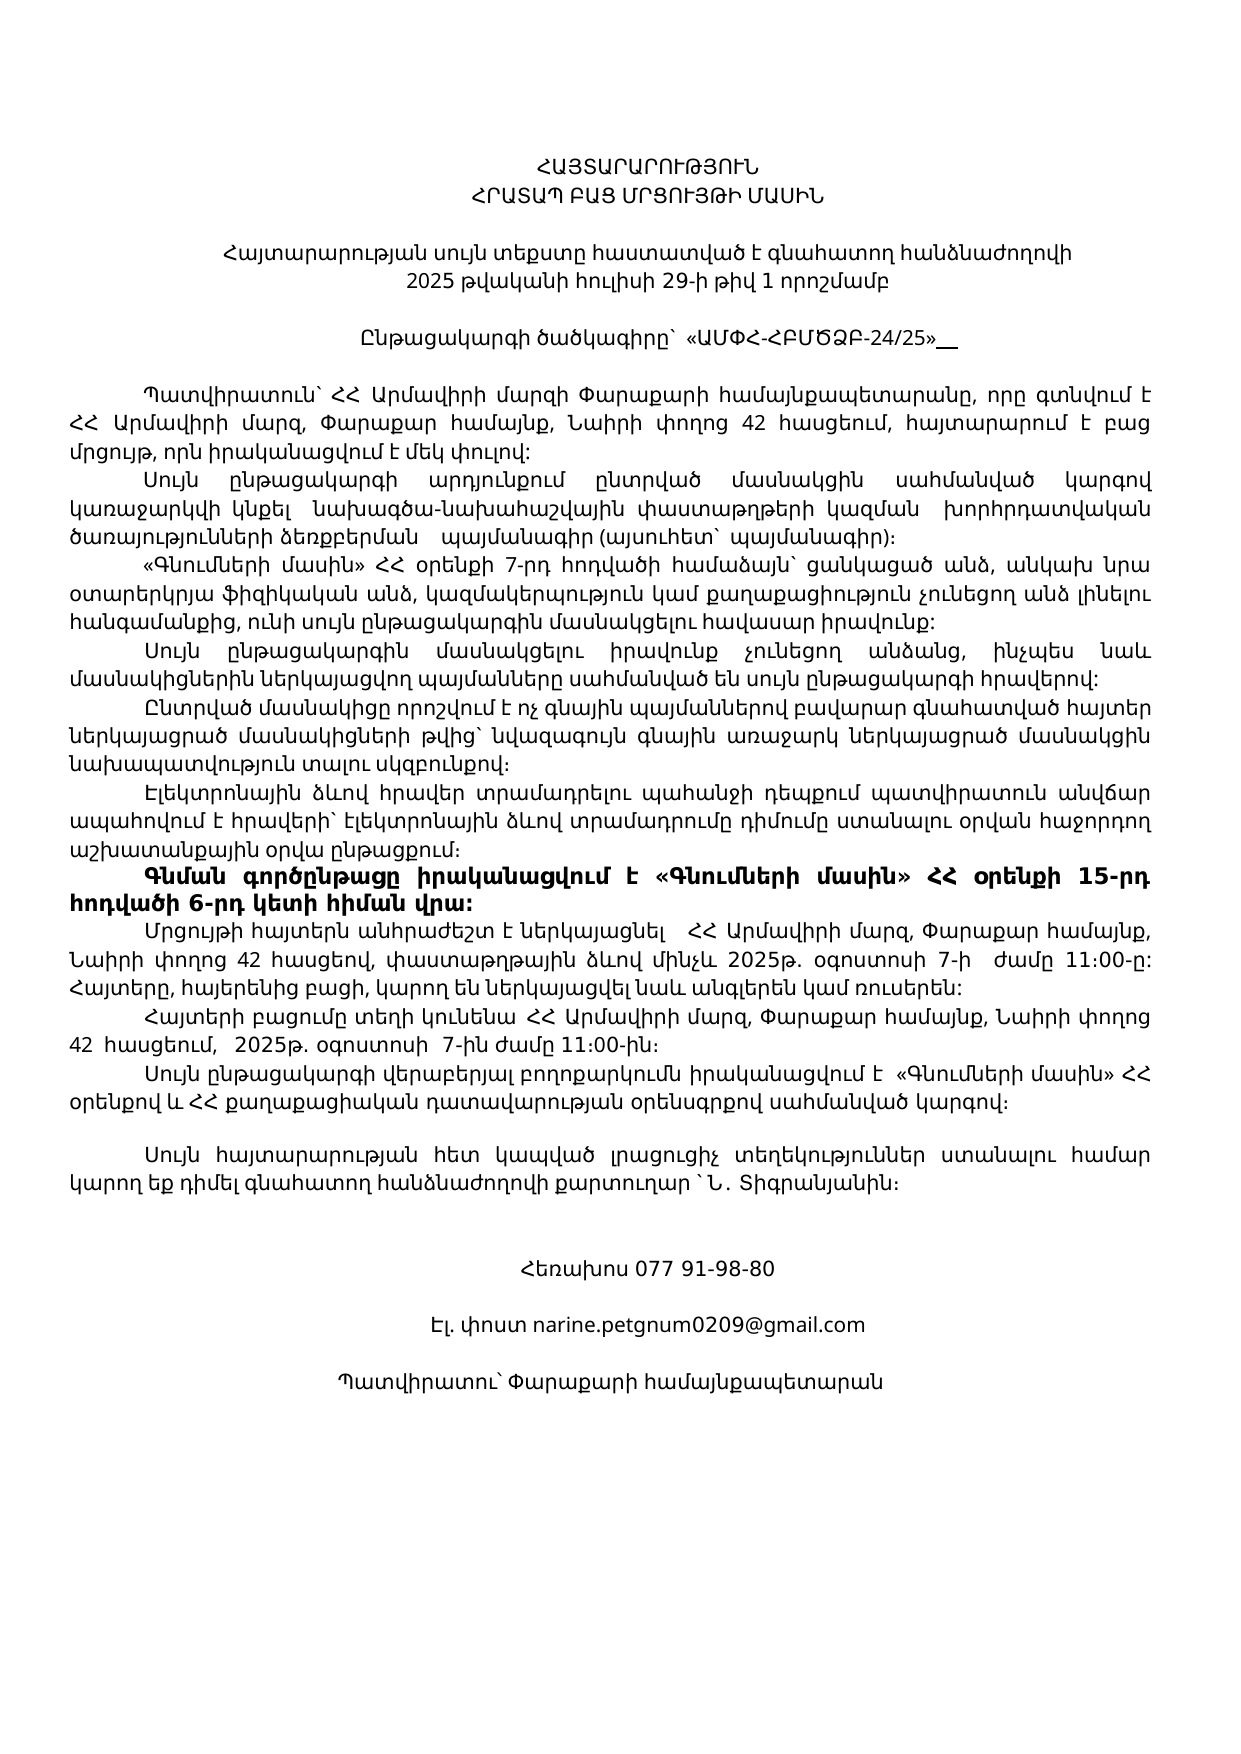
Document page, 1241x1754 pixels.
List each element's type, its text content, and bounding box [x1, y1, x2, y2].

text Էլեկտրոնային ձևով հրավեր տրամադրելու պահանջի դեպքում պատվիրատուն անվճար ապահովում է հրավերի` էլեկտրոնային ձևով տրամադրումը դիմումը ստանալու օրվան հաջորդող աշխատանքային օրվա ընթացքում։ [69, 778, 1152, 863]
text Մրցույթի հայտերն անհրաժեշտ է ներկայացնել ՀՀ Արմավիրի մարզ, Փարաքար համայնք, Նաիրի փողոց 42 հասցեով, փաստաթղթային ձևով մինչև 2025թ․ օգոստոսի 7-ի ժամը 11։00-ը: Հայտերը, հայերենից բացի, կարող են ներկայացվել նաև անգլերեն կամ ռուսերեն: [69, 917, 1152, 1002]
text Հայտարարության սույն տեքստը հաստատված է գնահատող հանձնաժողովի [69, 238, 1152, 266]
text ՀԱՅՏԱՐԱՐՈՒԹՅՈՒՆ [69, 152, 1152, 181]
text «Գնումների մասին» ՀՀ օրենքի 7-րդ հոդվածի համաձայն` ցանկացած անձ, անկախ նրա օտարերկրյա ֆիզիկական անձ, կազմակերպություն կամ քաղաքացիություն չունեցող անձ լինելու հանգամանքից, ունի սույն ընթացակարգին մասնակցելու հավասար իրավունք: [69, 551, 1152, 636]
text 2025 թվականի հուլիսի 29-ի թիվ 1 որոշմամբ [69, 266, 1152, 294]
text Սույն ընթացակարգին մասնակցելու իրավունք չունեցող անձանց, ինչպես նաև մասնակիցներին ներկայացվող պայմանները սահմանված են սույն ընթացակարգի հրավերով: [69, 636, 1152, 693]
text ՀՐԱՏԱՊ ԲԱՑ ՄՐՑՈՒՅԹԻ ՄԱՍԻՆ [69, 181, 1152, 209]
text Պատվիրատու՝ Փարաքարի համայնքապետարան [69, 1367, 1152, 1396]
text Ընթացակարգի ծածկագիրը` «ԱՄՓՀ-ՀԲՄԾՁԲ-24/25» [69, 323, 1152, 351]
text Սույն ընթացակարգի վերաբերյալ բողոքարկումն իրականացվում է «Գնումների մասին» ՀՀ օրենքով և ՀՀ քաղաքացիական դատավարության օրենսգրքով սահմանված կարգով։ [69, 1059, 1152, 1116]
text Պատվիրատուն` ՀՀ Արմավիրի մարզի Փարաքարի համայնքապետարանը, որը գտնվում է ՀՀ Արմավիրի մարզ, Փարաքար համայնք, Նաիրի փողոց 42 հասցեում, հայտարարում է բաց մրցույթ, որն իրականացվում է մեկ փուլով: [69, 380, 1152, 465]
text Գնման գործընթացը իրականացվում է «Գնումների մասին» ՀՀ օրենքի 15-րդ հոդվածի 6-րդ կետի հիման վրա։ [69, 863, 1152, 917]
text Սույն հայտարարության հետ կապված լրացուցիչ տեղեկություններ ստանալու համար կարող եք դիմել գնահատող հանձնաժողովի քարտուղար ` Ն․ Տիգրանյանին։ [69, 1140, 1152, 1197]
text Ընտրված մասնակիցը որոշվում է ոչ գնային պայմաններով բավարար գնահատված հայտեր ներկայացրած մասնակիցների թվից` նվազագույն գնային առաջարկ ներկայացրած մասնակցին նախապատվություն տալու սկզբունքով։ [69, 693, 1152, 778]
text Հեռախոս 077 91-98-80 [69, 1254, 1152, 1282]
text Էլ. փոստ narine.petgnum0209@gmail.com [69, 1311, 1152, 1339]
text Հայտերի բացումը տեղի կունենա ՀՀ Արմավիրի մարզ, Փարաքար համայնք, Նաիրի փողոց 42 հասցեում, 2025թ․ օգոստոսի 7-ին ժամը 11։00-ին։ [69, 1002, 1152, 1059]
text Սույն ընթացակարգի արդյունքում ընտրված մասնակցին սահմանված կարգով կառաջարկվի կնքել նախագծա-նախահաշվային փաստաթղթերի կազման խորհրդատվական ծառայությունների ձեռքբերման պայմանագիր (այսուհետ` պայմանագիր)։ [69, 465, 1152, 551]
